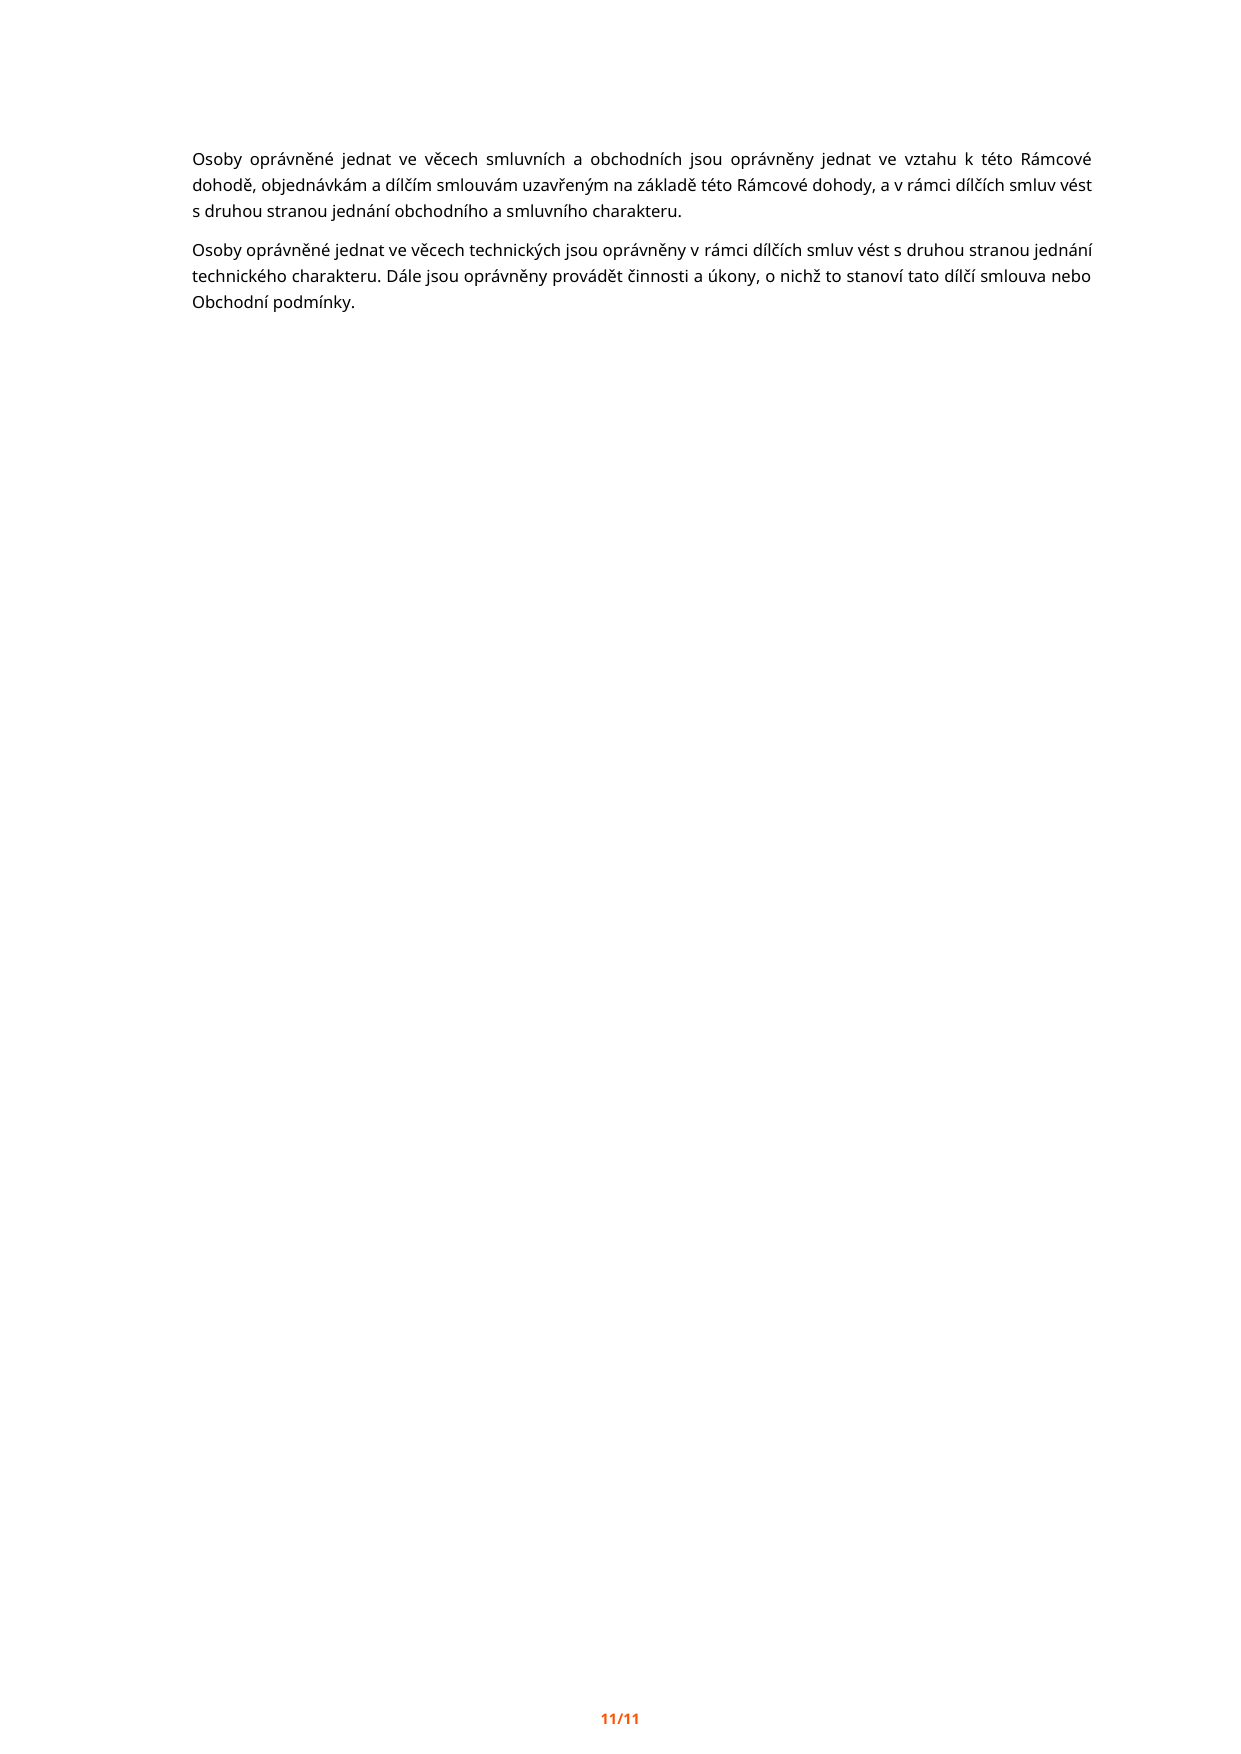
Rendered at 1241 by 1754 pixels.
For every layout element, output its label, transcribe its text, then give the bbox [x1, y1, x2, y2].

text Osoby oprávněné jednat ve věcech technických jsou oprávněny v rámci dílčích smluv vést s druhou stranou jednání technického charakteru. Dále jsou oprávněny provádět činnosti a úkony, o nichž to stanoví tato dílčí smlouva nebo Obchodní podmínky. [192, 238, 1093, 313]
text Osoby oprávněné jednat ve věcech smluvních a obchodních jsou oprávněny jednat ve vztahu k této Rámcové dohodě, objednávkám a dílčím smlouvám uzavřeným na základě této Rámcové dohody, a v rámci dílčích smluv vést s druhou stranou jednání obchodního a smluvního charakteru. [192, 148, 1093, 222]
